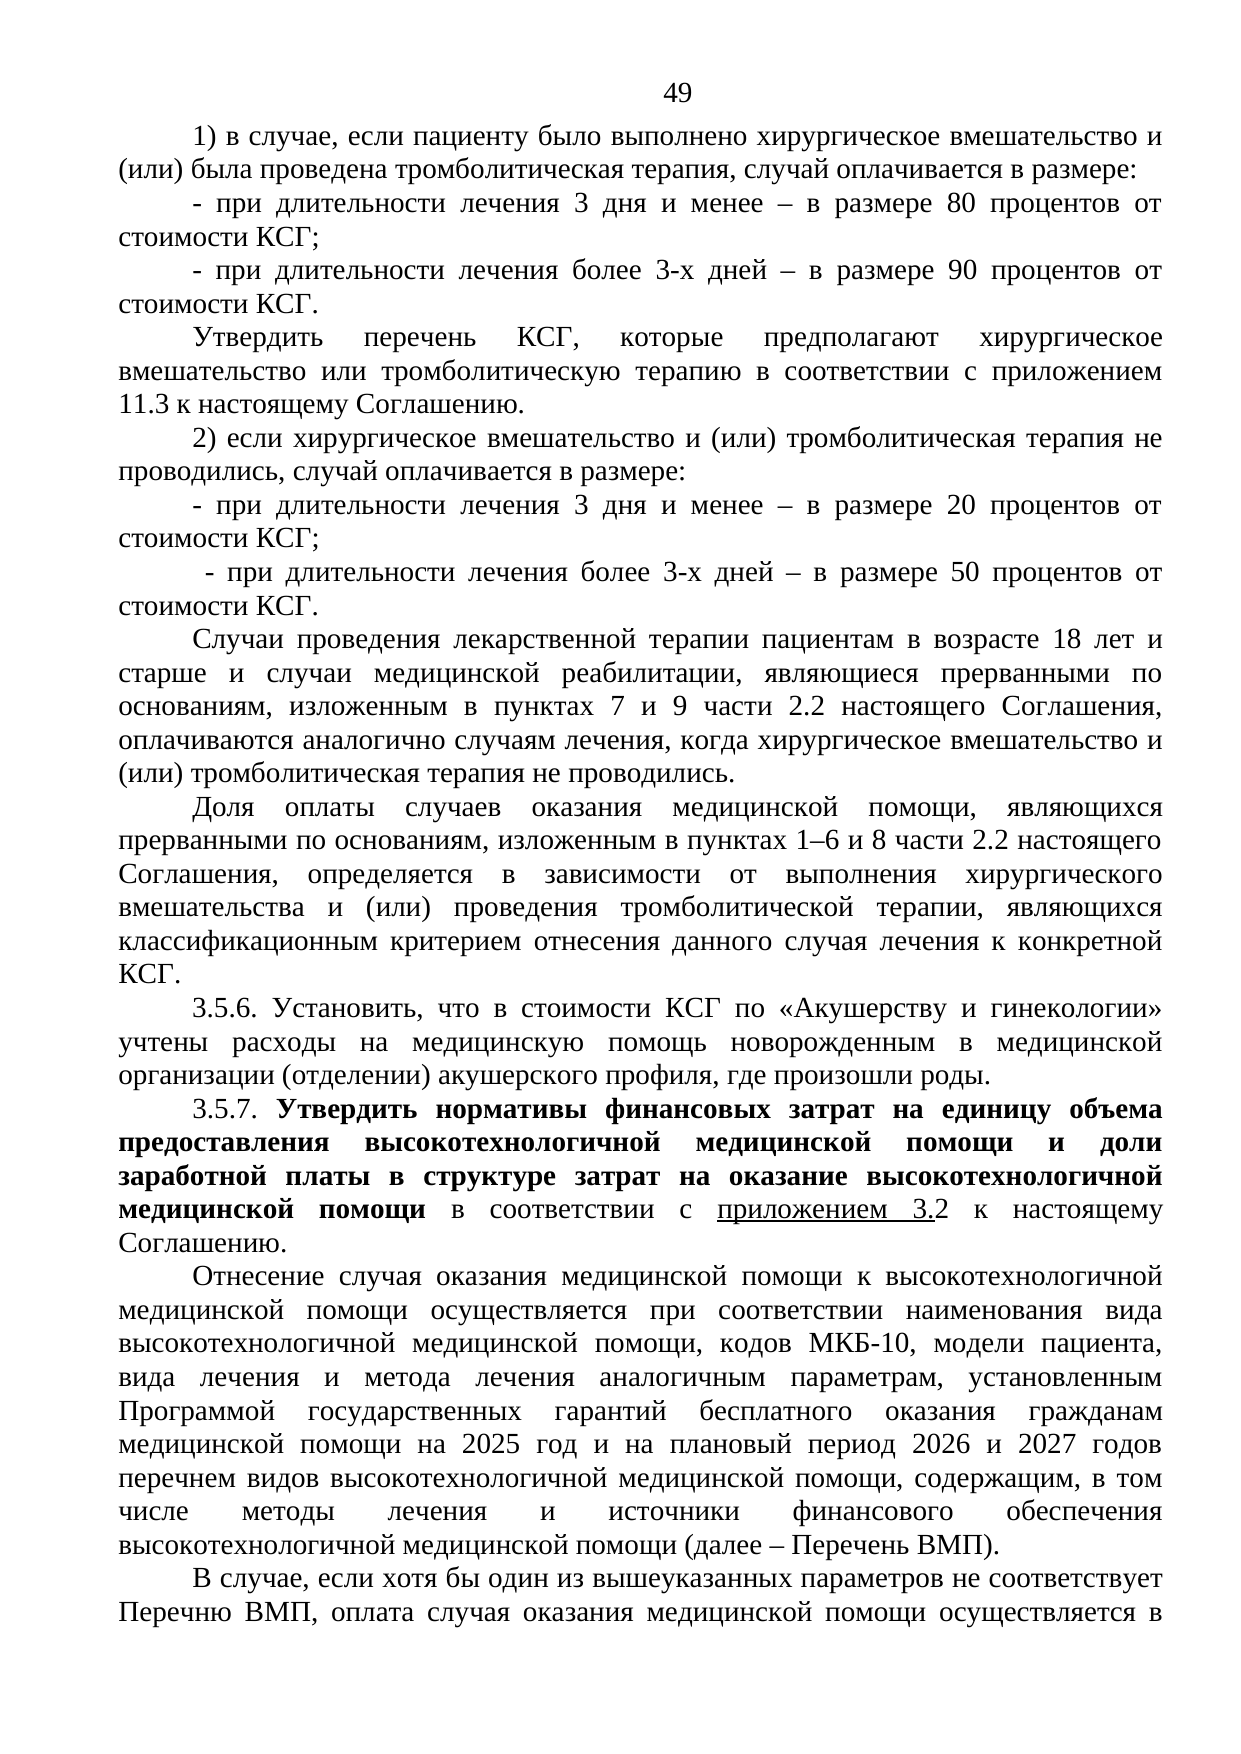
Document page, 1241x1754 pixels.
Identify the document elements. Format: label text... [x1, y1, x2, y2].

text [118, 1560, 1163, 1627]
text Доля оплаты случаев оказания медицинской помощи, являющихся прерванными по основаниям, изложенным в пунктах 1–6 и 8 части 2.2 настоящего Соглашения, определяется в зависимости от выполнения хирургического вмешательства и (или) проведения тромболитической терапии, являющихся классификационным критерием отнесения данного случая лечения к конкретной КСГ. [118, 789, 1163, 990]
text - при длительности лечения 3 дня и менее – в размере 20 процентов от стоимости КСГ; [118, 487, 1163, 554]
text Отнесение случая оказания медицинской помощи к высокотехнологичной медицинской помощи осуществляется при соответствии наименования вида высокотехнологичной медицинской помощи, кодов МКБ-10, модели пациента, вида лечения и метода лечения аналогичным параметрам, установленным Программой государственных гарантий бесплатного оказания гражданам медицинской помощи на 2025 год и на плановый период 2026 и 2027 годов перечнем видов высокотехнологичной медицинской помощи, содержащим, в том числе методы лечения и источники финансового обеспечения высокотехнологичной медицинской помощи (далее – Перечень ВМП). [118, 1258, 1163, 1560]
text 3.5.7. Утвердить нормативы финансовых затрат на единицу объема предоставления высокотехнологичной медицинской помощи и доли заработной платы в структуре затрат на оказание высокотехнологичной медицинской помощи в соответствии с приложением 3.2 к настоящему Соглашению. [118, 1091, 1163, 1258]
text - при длительности лечения более 3-х дней – в размере 50 процентов от стоимости КСГ. [118, 554, 1163, 621]
text 2) если хирургическое вмешательство и (или) тромболитическая терапия не проводились, случай оплачивается в размере: [118, 420, 1163, 487]
text 3.5.6. Установить, что в стоимости КСГ по «Акушерству и гинекологии» учтены расходы на медицинскую помощь новорожденным в медицинской организации (отделении) акушерского профиля, где произошли роды. [118, 990, 1163, 1091]
text - при длительности лечения более 3-х дней – в размере 90 процентов от стоимости КСГ. [118, 252, 1163, 319]
text Случаи проведения лекарственной терапии пациентам в возрасте 18 лет и старше и случаи медицинской реабилитации, являющиеся прерванными по основаниям, изложенным в пунктах 7 и 9 части 2.2 настоящего Соглашения, оплачиваются аналогично случаям лечения, когда хирургическое вмешательство и (или) тромболитическая терапия не проводились. [118, 621, 1163, 789]
text 1) в случае, если пациенту было выполнено хирургическое вмешательство и (или) была проведена тромболитическая терапия, случай оплачивается в размере: [118, 118, 1163, 185]
text Утвердить перечень КСГ, которые предполагают хирургическое вмешательство или тромболитическую терапию в соответствии с приложением 11.3 к настоящему Соглашению. [118, 319, 1163, 420]
text - при длительности лечения 3 дня и менее – в размере 80 процентов от стоимости КСГ; [118, 185, 1163, 252]
